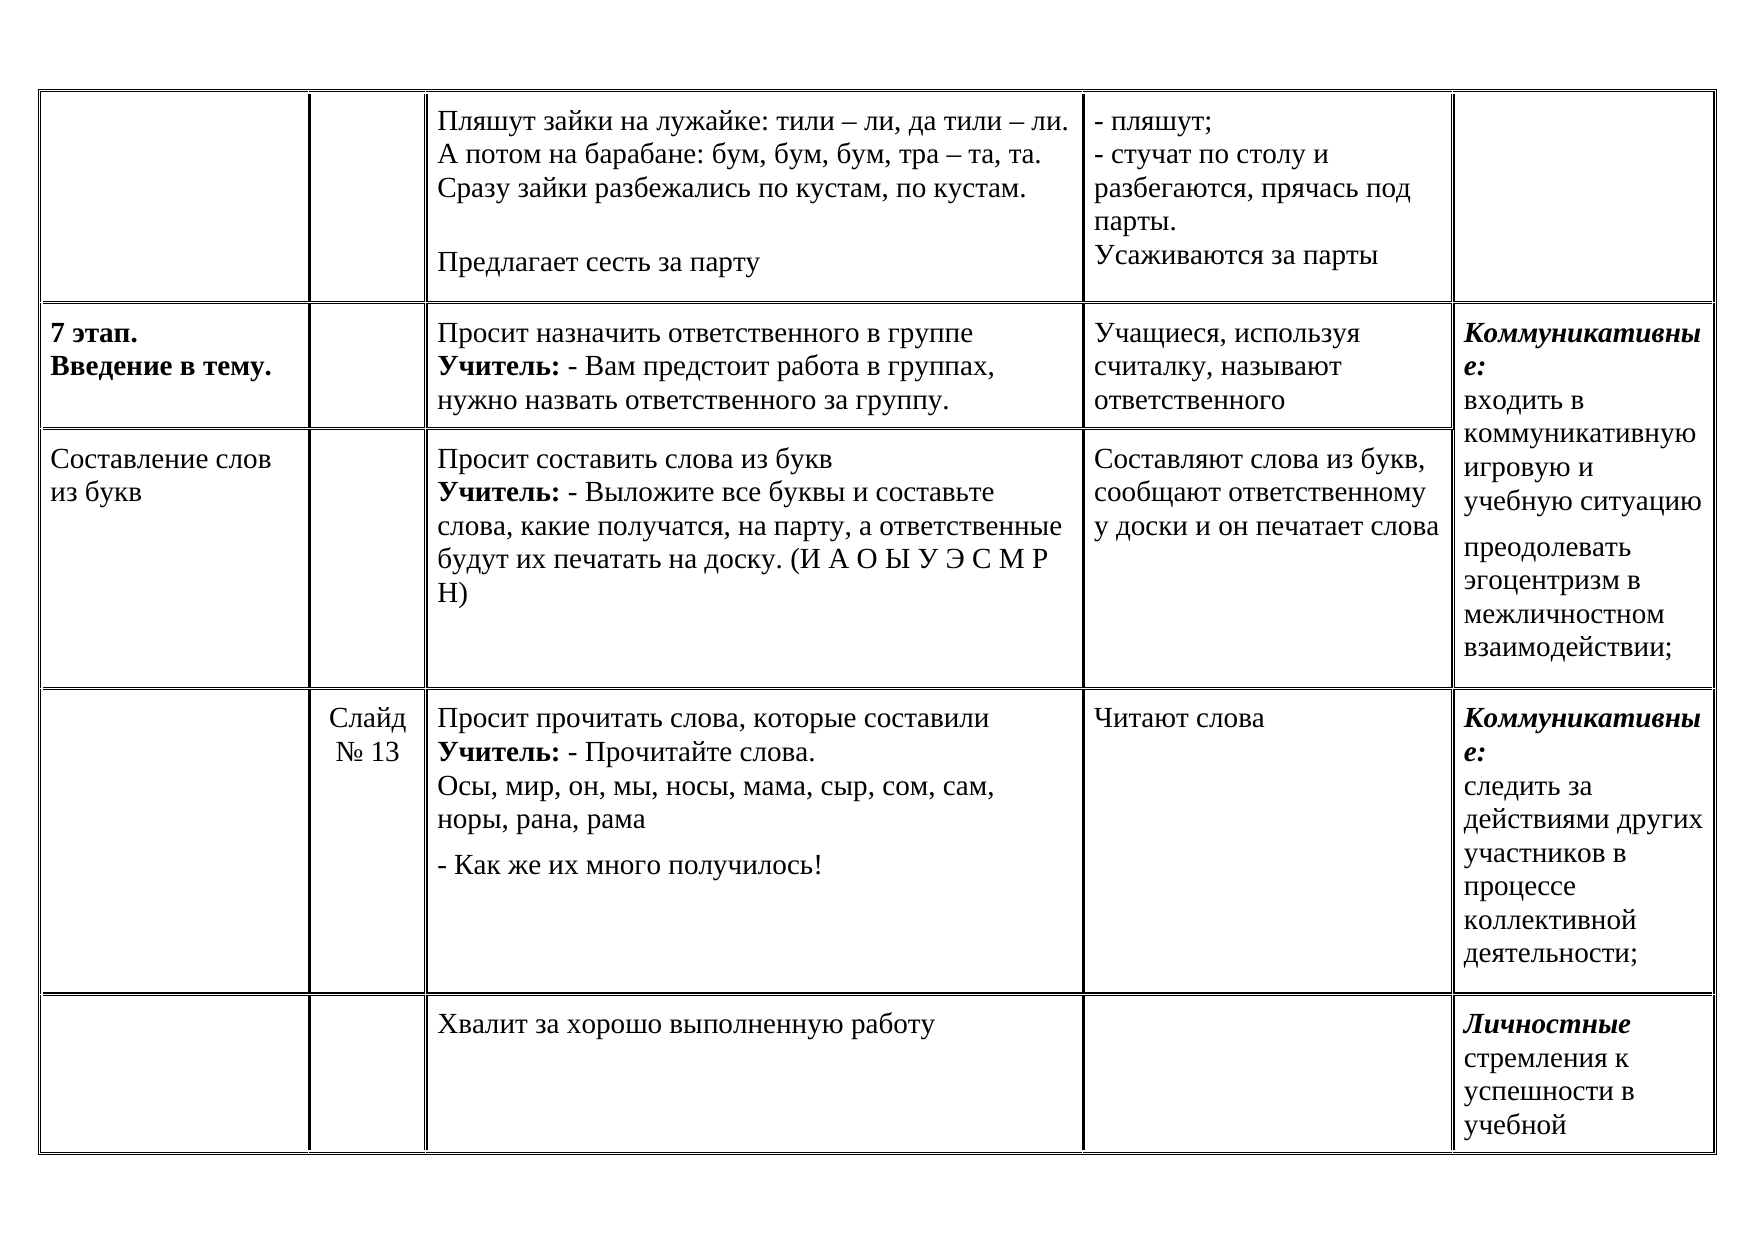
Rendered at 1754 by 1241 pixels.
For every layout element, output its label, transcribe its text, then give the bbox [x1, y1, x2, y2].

table_cell Коммуникативные: входить в коммуникативную игровую и учебную ситуацию преодолевать эгоцентризм в межличностном взаимодействии; [1453, 301, 1715, 686]
table_cell [309, 90, 426, 301]
table_cell Просит составить слова из букв Учитель: - Выложите все буквы и составьте слова, какие получатся, на парту, а ответственные будут их печатать на доску. (И А О Ы У Э С М Р Н) [428, 430, 1082, 686]
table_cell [1453, 992, 1714, 1152]
table_cell [1453, 92, 1713, 301]
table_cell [426, 90, 1083, 301]
table_cell [309, 992, 426, 1152]
table_cell Читают слова [1085, 690, 1451, 992]
table_cell Учащиеся, используя считалку, называют ответственного [1085, 304, 1451, 427]
table_cell Просит назначить ответственного в группе Учитель: - Вам предстоит работа в группах, нужно назвать ответственного за группу. [428, 304, 1082, 427]
table_cell [311, 304, 424, 427]
table_cell [1083, 992, 1453, 1152]
table_cell Составляют слова из букв, сообщают ответственному у доски и он печатает слова [1085, 430, 1451, 686]
table_cell [41, 992, 309, 1152]
table_cell 7 этап. Введение в тему. [39, 301, 309, 427]
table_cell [1083, 90, 1453, 301]
table_cell Просит прочитать слова, которые составили Учитель: - Прочитайте слова. Осы, мир, он, мы, носы, мама, сыр, сом, сам, норы, рана, рама - Как же их много получилось! [428, 690, 1082, 992]
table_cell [41, 90, 309, 301]
table_cell [41, 686, 308, 992]
table_cell Коммуникативные: следить за действиями других участников в процессе коллективной деятельности; [1455, 686, 1714, 992]
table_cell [426, 996, 1083, 1152]
table_cell Составление слов из букв [39, 427, 309, 686]
table_cell [311, 430, 424, 686]
table_cell Слайд № 13 [311, 690, 424, 992]
